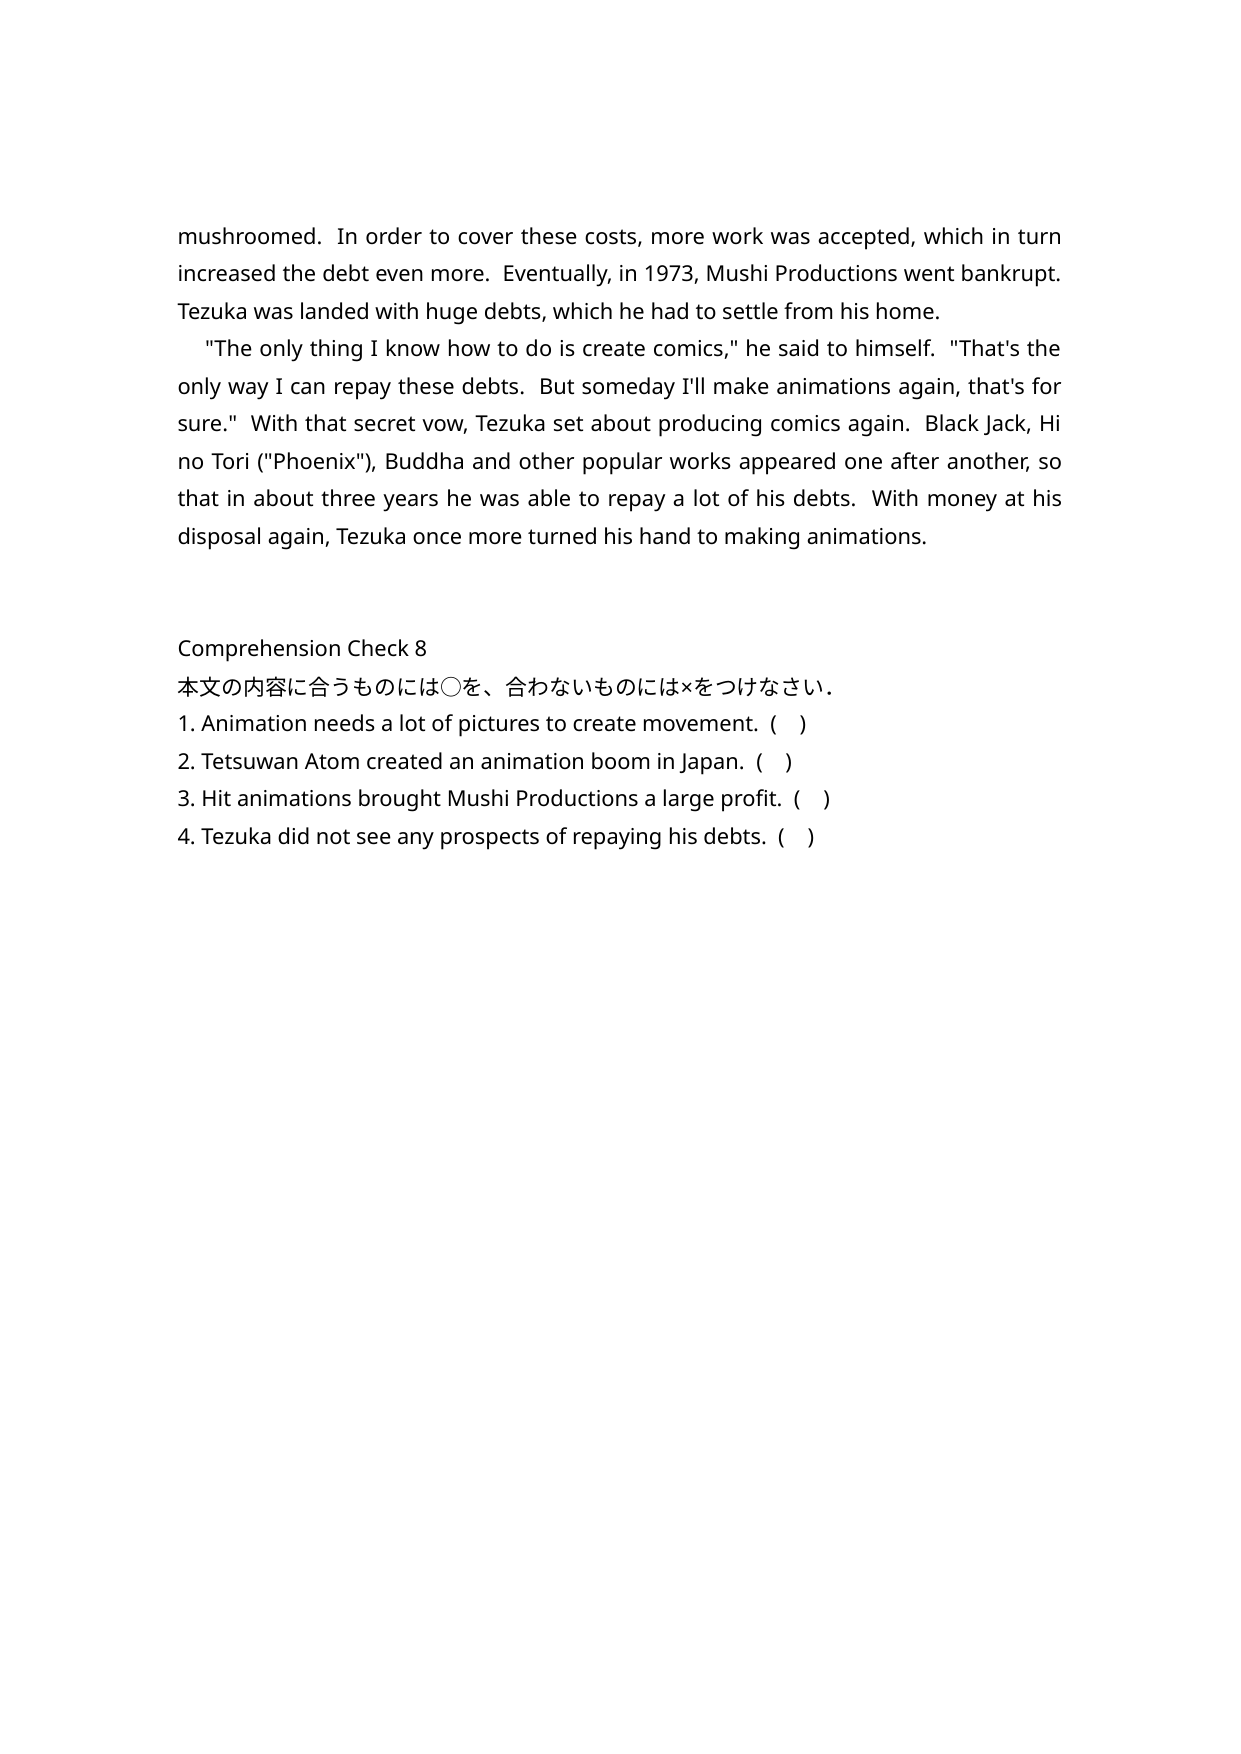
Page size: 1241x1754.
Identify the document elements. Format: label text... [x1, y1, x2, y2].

text 4. Tezuka did not see any prospects of repaying his debts. ( ) [177, 817, 1063, 854]
text 本文の内容に合うものには○を、合わないものには×をつけなさい． [177, 667, 1063, 704]
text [177, 217, 1063, 329]
text "The only thing I know how to do is create comics," he said to himself. "That's the only way I can repay these debts. But someday I'll make animations again, that's for sure." With that secret vow, Tezuka set about producing comics again. Black Jack, Hi no Tori ("Phoenix"), Buddha and other popular works appeared one after another, so that in about three years he was able to repay a lot of his debts. With money at his disposal again, Tezuka once more turned his hand to making animations. [177, 329, 1063, 554]
text 2. Tetsuwan Atom created an animation boom in Japan. ( ) [177, 742, 1063, 779]
text 3. Hit animations brought Mushi Productions a large profit. ( ) [177, 779, 1063, 817]
text 1. Animation needs a lot of pictures to create movement. ( ) [177, 704, 1063, 742]
text Comprehension Check 8 [177, 629, 1063, 667]
